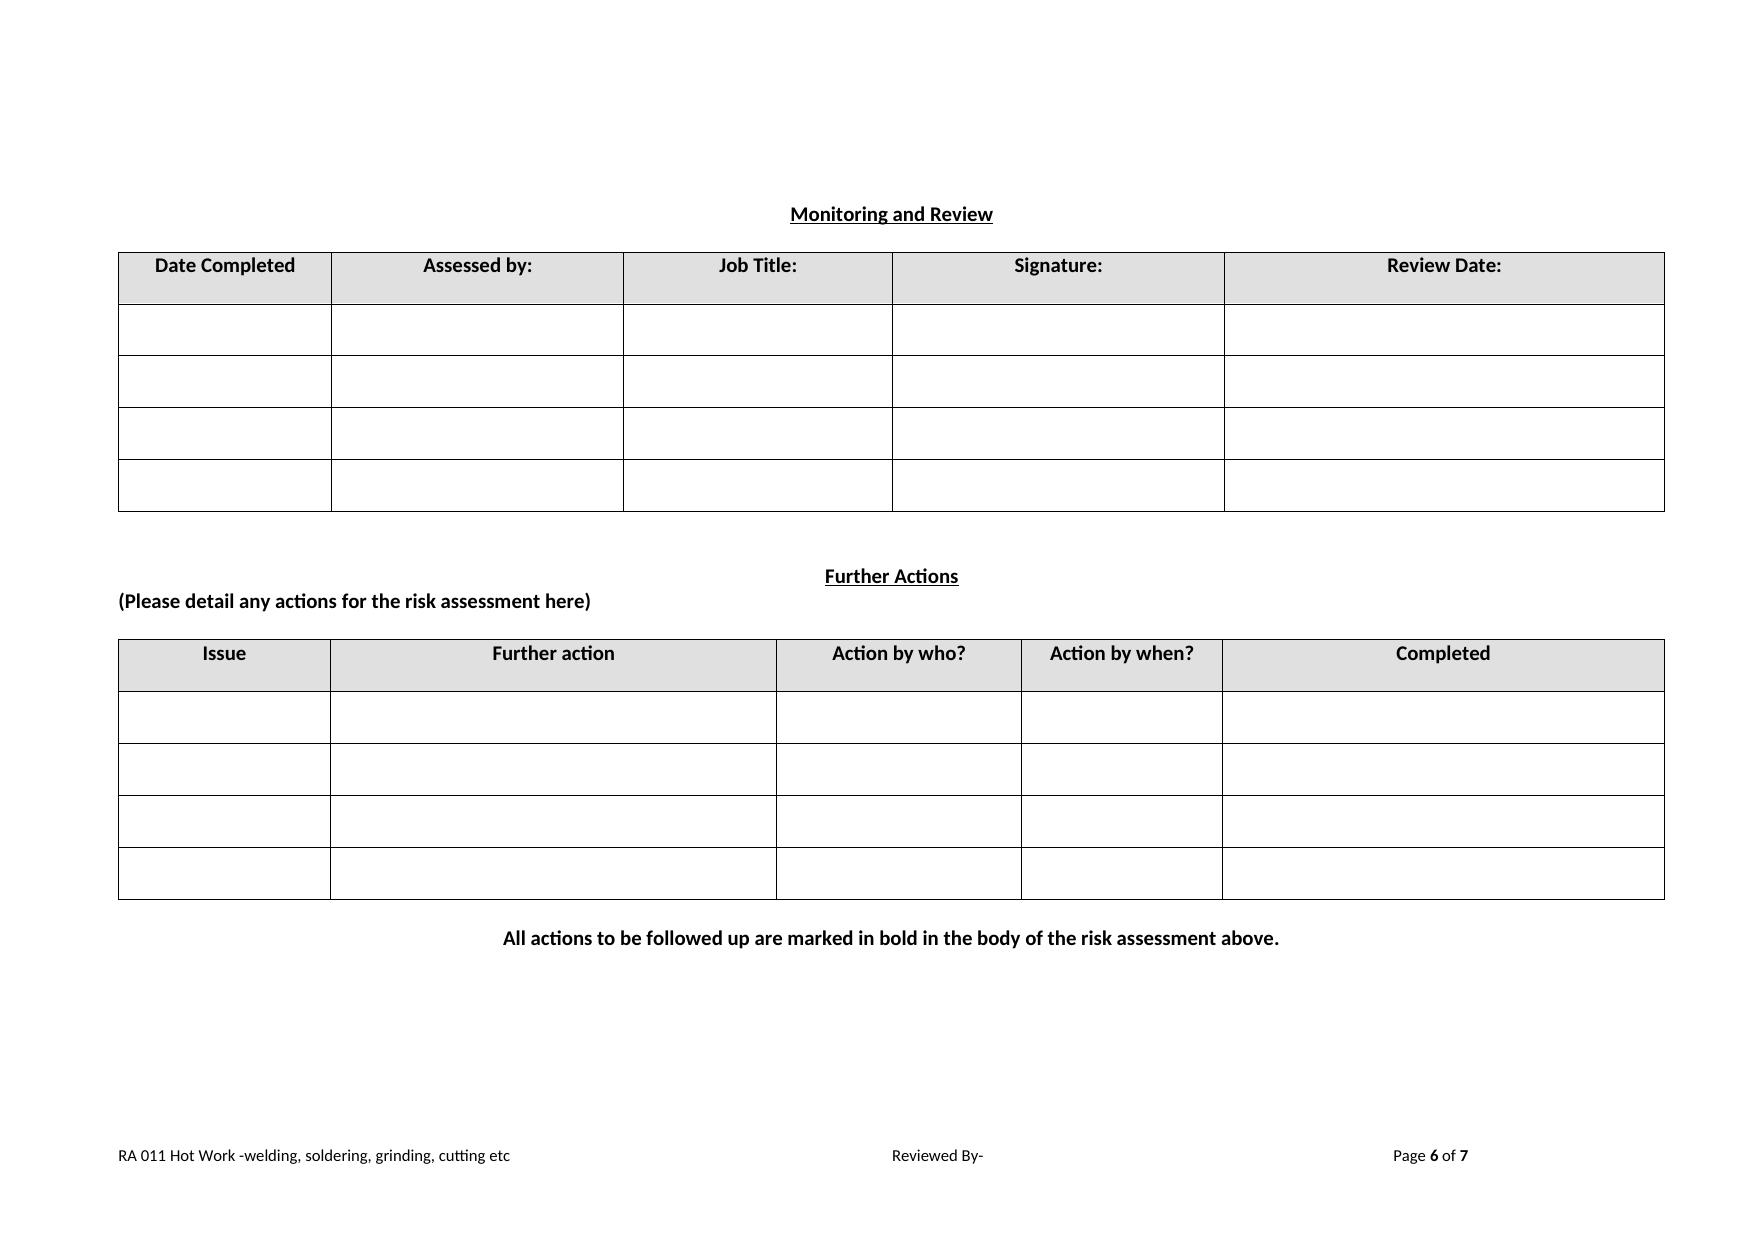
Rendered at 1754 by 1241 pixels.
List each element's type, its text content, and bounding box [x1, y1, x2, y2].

table_cell [1225, 408, 1664, 459]
text All actions to be followed up are marked in bold in the body of the risk assessment above. [118, 925, 1665, 950]
table_header Action by when? [1022, 640, 1222, 691]
table_cell [1022, 848, 1222, 898]
table_cell [624, 356, 892, 407]
table_cell [119, 744, 330, 795]
table_cell [1225, 356, 1664, 407]
table_cell [624, 305, 892, 355]
table_cell [331, 848, 776, 898]
table_cell [893, 408, 1224, 459]
table_header Further action [331, 640, 776, 691]
table_cell [119, 848, 330, 898]
table_cell [331, 692, 776, 743]
table_cell [624, 408, 892, 459]
table_cell [119, 796, 330, 847]
table_cell [1022, 796, 1222, 847]
table_cell [777, 796, 1021, 847]
table_cell [332, 305, 623, 355]
table_cell [119, 356, 331, 407]
table_cell [893, 305, 1224, 355]
table_cell [119, 692, 330, 743]
table_cell [1223, 796, 1664, 847]
table_cell [1225, 460, 1664, 511]
table_cell [624, 460, 892, 511]
table_cell [119, 460, 331, 511]
table_cell [1022, 692, 1222, 743]
table_cell [119, 305, 331, 355]
table_header Job Title: [624, 253, 892, 303]
table_header Action by who? [777, 640, 1021, 691]
table_header Completed [1223, 640, 1664, 691]
table_cell [332, 408, 623, 459]
table_header Assessed by: [332, 253, 623, 303]
table_cell [119, 408, 331, 459]
text Monitoring and Review [118, 201, 1665, 226]
table_cell [777, 848, 1021, 898]
table_header Issue [119, 640, 330, 691]
table_cell [777, 744, 1021, 795]
table_cell [893, 356, 1224, 407]
text Further Actions [118, 563, 1665, 588]
table_cell [331, 796, 776, 847]
table_cell [331, 744, 776, 795]
table_cell [1223, 848, 1664, 898]
table_header Date Completed [119, 253, 331, 303]
table_cell [893, 460, 1224, 511]
table_header Review Date: [1225, 253, 1664, 303]
table_cell [332, 356, 623, 407]
table_header Signature: [893, 253, 1224, 303]
text (Please detail any actions for the risk assessment here) [118, 588, 1665, 614]
table_cell [1225, 305, 1664, 355]
table_cell [1022, 744, 1222, 795]
table_cell [777, 692, 1021, 743]
table_cell [1223, 744, 1664, 795]
table_cell [332, 460, 623, 511]
table_cell [1223, 692, 1664, 743]
